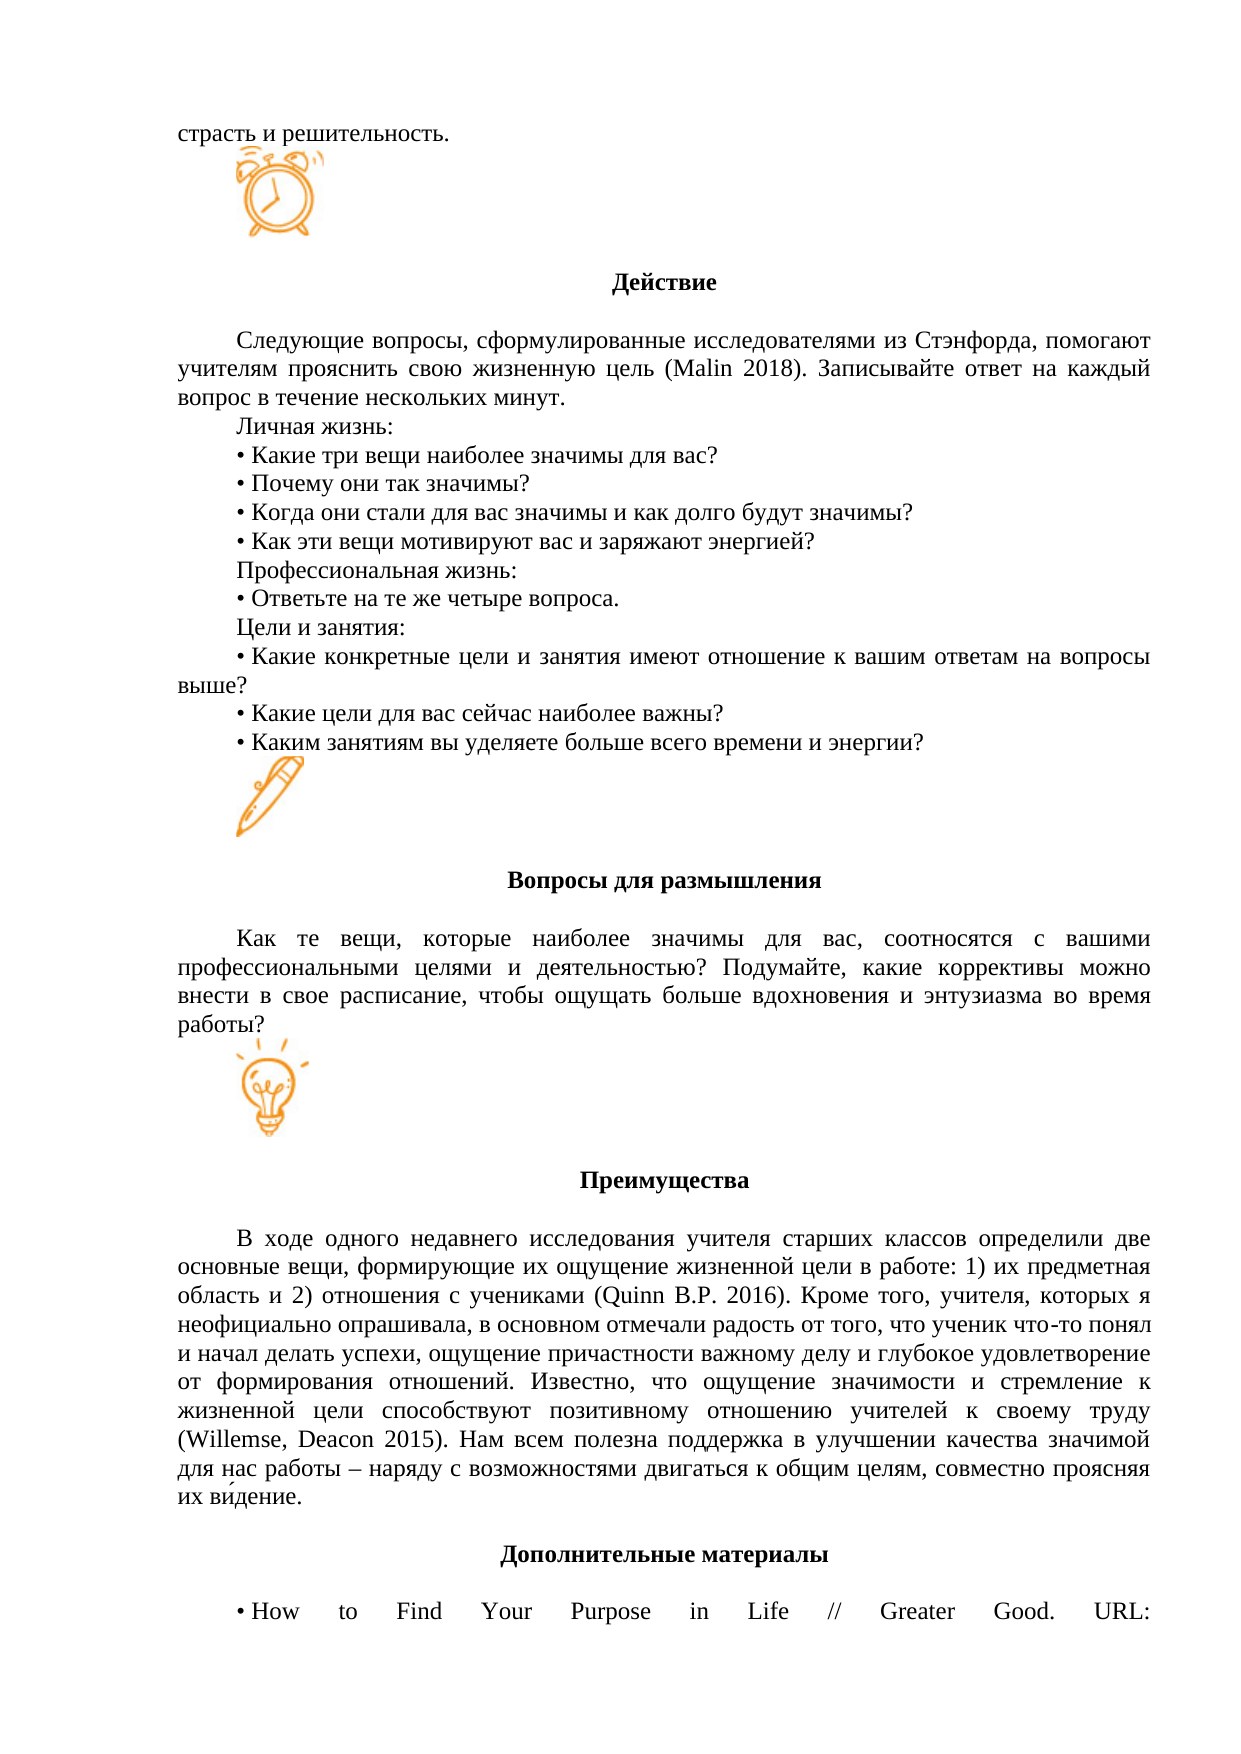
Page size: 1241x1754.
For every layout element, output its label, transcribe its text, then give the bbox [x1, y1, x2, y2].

text • Какие три вещи наиболее значимы для вас? [177, 440, 1152, 468]
text • Почему они так значимы? [177, 468, 1152, 497]
text • Каким занятиям вы уделяете больше всего времени и энергии? [177, 727, 1152, 756]
text • Какие цели для вас сейчас наиболее важны? [177, 698, 1152, 727]
subtitle Действие [177, 267, 1152, 296]
text • Какие конкретные цели и занятия имеют отношение к вашим ответам на вопросы выше? [177, 641, 1152, 698]
text Следующие вопросы, сформулированные исследователями из Стэнфорда, помогают учителям прояснить свою жизненную цель (Malin 2018). Записывайте ответ на каждый вопрос в течение нескольких минут. [177, 325, 1152, 411]
text Цели и занятия: [177, 612, 1152, 641]
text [177, 118, 1152, 147]
text • Когда они стали для вас значимы и как долго будут значимы? [177, 497, 1152, 526]
picture [236, 756, 304, 837]
text Профессиональная жизнь: [177, 555, 1152, 583]
picture [236, 1038, 310, 1137]
text • Ответьте на те же четыре вопроса. [177, 583, 1152, 612]
text В ходе одного недавнего исследования учителя старших классов определили две основные вещи, формирующие их ощущение жизненной цели в работе: 1) их предметная область и 2) отношения с учениками (Quinn B.P. 2016). Кроме того, учителя, которых я неофициально опрашивала, в основном отмечали радость от того, что ученик что-то понял и начал делать успехи, ощущение причастности важному делу и глубокое удовлетворение от формирования отношений. Известно, что ощущение значимости и стремление к жизненной цели способствуют позитивному отношению учителей к своему труду (Willemse, Deacon 2015). Нам всем полезна поддержка в улучшении качества значимой для нас работы – наряду с возможностями двигаться к общим целям, совместно проясняя их ви́дение. [177, 1223, 1152, 1510]
subtitle Дополнительные материалы [177, 1539, 1152, 1568]
text • Как эти вещи мотивируют вас и заряжают энергией? [177, 526, 1152, 555]
picture [236, 146, 324, 239]
text Личная жизнь: [177, 411, 1152, 440]
text Как те вещи, которые наиболее значимы для вас, соотносятся с вашими профессиональными целями и деятельностью? Подумайте, какие коррективы можно внести в свое расписание, чтобы ощущать больше вдохновения и энтузиазма во время работы? [177, 923, 1152, 1038]
subtitle Преимущества [177, 1165, 1152, 1194]
subtitle Вопросы для размышления [177, 866, 1152, 894]
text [177, 1596, 1152, 1625]
